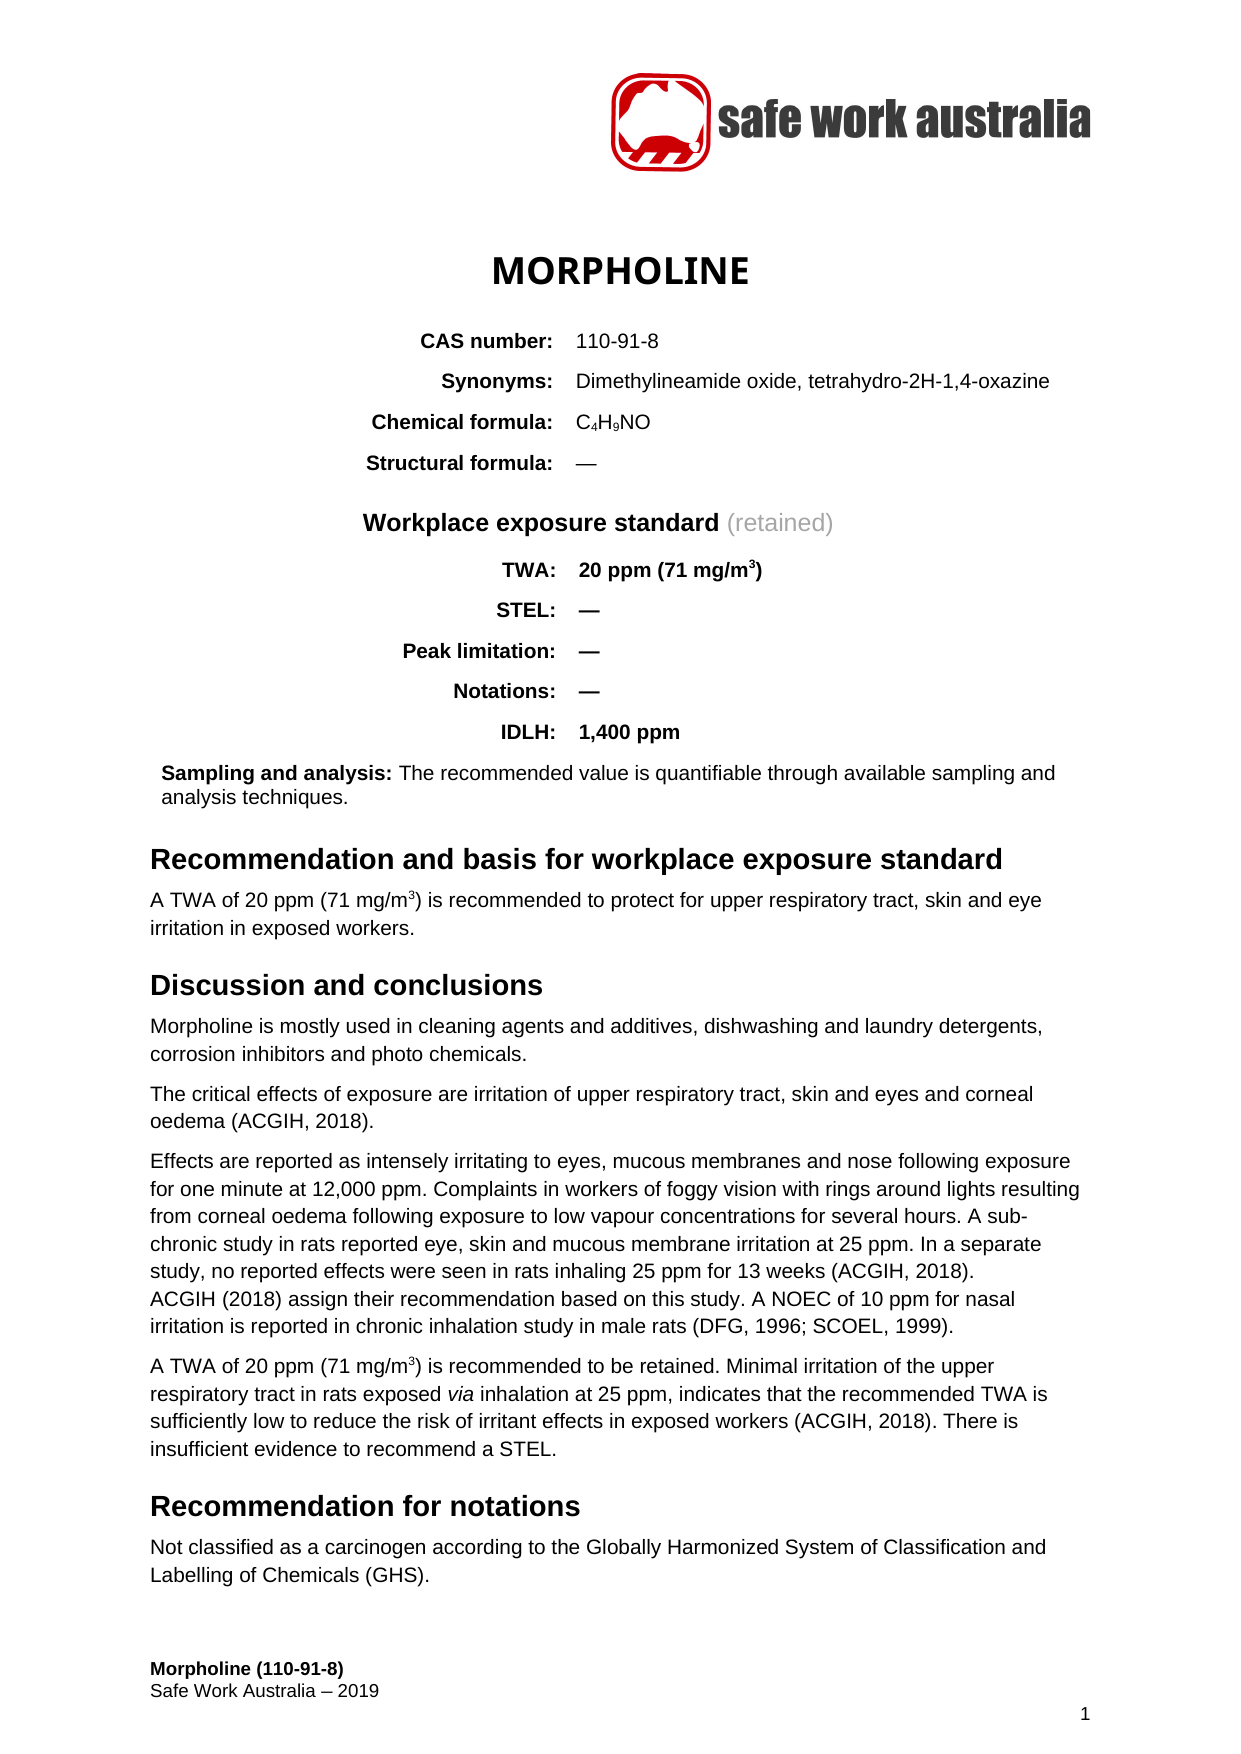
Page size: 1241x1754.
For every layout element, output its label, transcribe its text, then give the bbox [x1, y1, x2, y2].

table_cell IDLH: [150, 712, 567, 752]
table_cell Synonyms: [150, 361, 564, 402]
text The critical effects of exposure are irritation of upper respiratory tract, skin and eyes and corneal oedema (ACGIH, 2018). [150, 1081, 1090, 1133]
subtitle Recommendation for notations [150, 1489, 1090, 1522]
subtitle Recommendation and basis for workplace exposure standard [150, 842, 1090, 875]
picture [608, 73, 1091, 172]
table_cell Sampling and analysis: [150, 752, 1090, 817]
table_header TWA: [150, 549, 567, 590]
subtitle Discussion and conclusions [150, 968, 1090, 1001]
table_cell Peak limitation: [150, 630, 567, 671]
table_cell Structural formula: [150, 442, 564, 483]
text A TWA of 20 ppm (71 mg/m3) is recommended to protect for upper respiratory tract, skin and eye irritation in exposed workers. [150, 888, 1090, 939]
table_cell — [567, 630, 1090, 671]
table_header 110-91-8 [564, 320, 1090, 361]
table_cell — [564, 442, 1090, 483]
table_header CAS number: [150, 320, 564, 361]
text A TWA of 20 ppm (71 mg/m3) is recommended to be retained. Minimal irritation of the upper respiratory tract in rats exposed via inhalation at 25 ppm, indicates that the recommended TWA is sufficiently low to reduce the risk of irritant effects in exposed workers (ACGIH, 2018). There is insufficient evidence to recommend a STEL. [150, 1354, 1090, 1460]
text Workplace exposure standard [150, 508, 1090, 537]
table_cell STEL: [150, 590, 567, 630]
table_cell Chemical formula: [150, 402, 564, 442]
table_cell C4H9NO [564, 402, 1090, 442]
table_cell Dimethylineamide oxide, tetrahydro-2H-1,4-oxazine [564, 361, 1090, 402]
text Effects are reported as intensely irritating to eyes, mucous membranes and nose following exposure for one minute at 12,000 ppm. Complaints in workers of foggy vision with rings around lights resulting from corneal oedema following exposure to low vapour concentrations for several hours. A sub-chronic study in rats reported eye, skin and mucous membrane irritation at 25 ppm. In a separate study, no reported effects were seen in rats inhaling 25 ppm for 13 weeks (ACGIH, 2018). ACGIH (2018) assign their recommendation based on this study. A NOEC of 10 ppm for nasal irritation is reported in chronic inhalation study in male rats (DFG, 1996; SCOEL, 1999). [150, 1149, 1090, 1338]
text Not classified as a carcinogen according to the Globally Harmonized System of Classification and Labelling of Chemicals (GHS). [150, 1535, 1090, 1586]
table_cell 1,400 ppm [567, 712, 1090, 752]
table_cell — [567, 671, 1090, 712]
table_cell Notations: [150, 671, 567, 712]
text Morpholine is mostly used in cleaning agents and additives, dishwashing and laundry detergents, corrosion inhibitors and photo chemicals. [150, 1014, 1090, 1065]
table_cell — [567, 590, 1090, 630]
table_header 20 ppm (71 mg/m3) [567, 549, 1090, 590]
